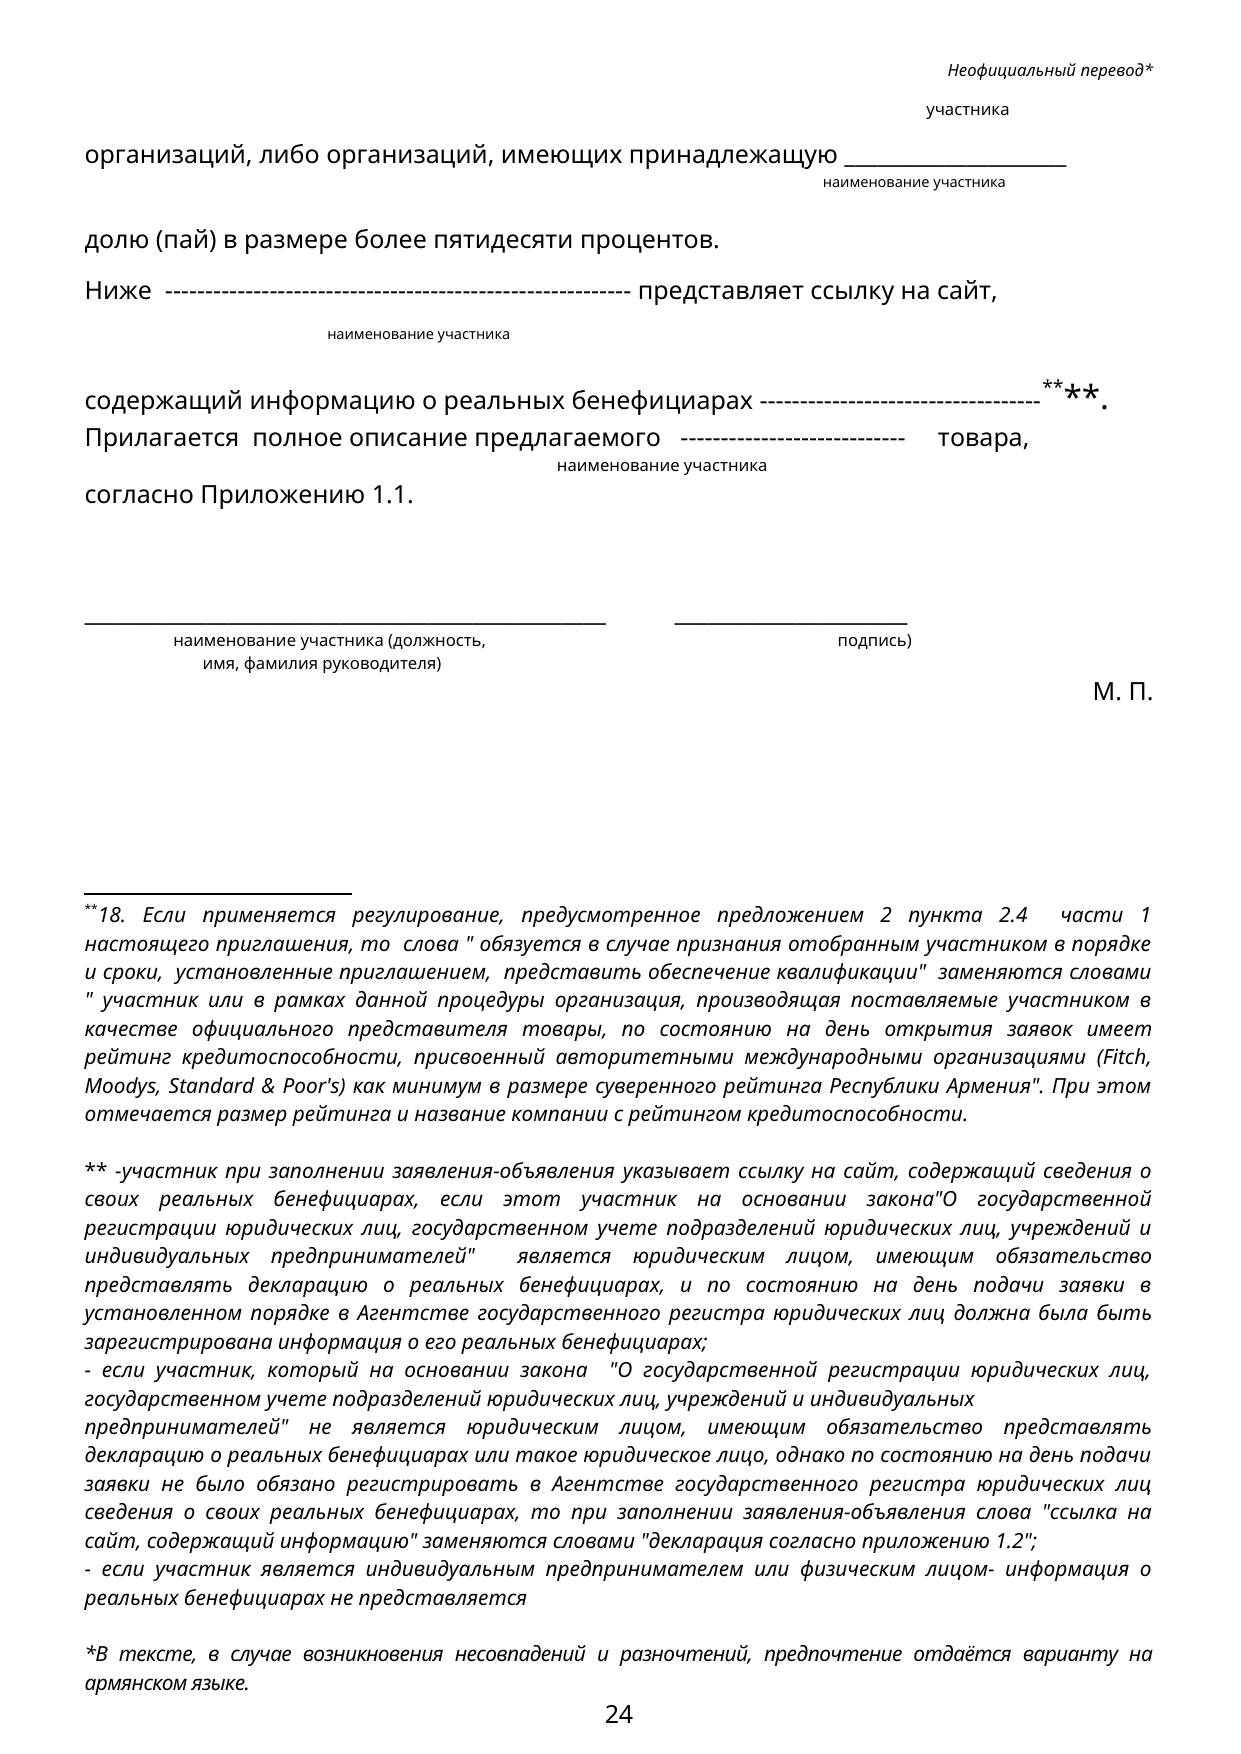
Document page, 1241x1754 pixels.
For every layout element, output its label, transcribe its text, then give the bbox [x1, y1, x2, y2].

text содержащий информацию о реальных бенефициарах -----------------------------------**. [84, 374, 1153, 419]
text Прилагается полное описание предлагаемого ---------------------------- товара, [84, 419, 1153, 454]
text наименование участника (должность, подпись) [173, 629, 1153, 651]
text наименование участника [823, 171, 1153, 205]
text _______________________________________________ _____________________ [84, 594, 1153, 629]
text наименование участника [321, 323, 1153, 357]
text наименование участника [84, 454, 1153, 476]
text имя, фамилия руководителя) [202, 651, 1153, 674]
text долю (пай) в размере более пятидесяти процентов. [84, 222, 1153, 256]
text Ниже ---------------------------------------------------------- представляет ссылку на сайт, [84, 273, 1153, 307]
text организаций, либо организаций, имеющих принадлежащую ____________________ [84, 137, 1153, 171]
text согласно Приложению 1.1. [84, 476, 1153, 510]
text участника [926, 98, 1153, 121]
text М. П. [84, 674, 1153, 708]
